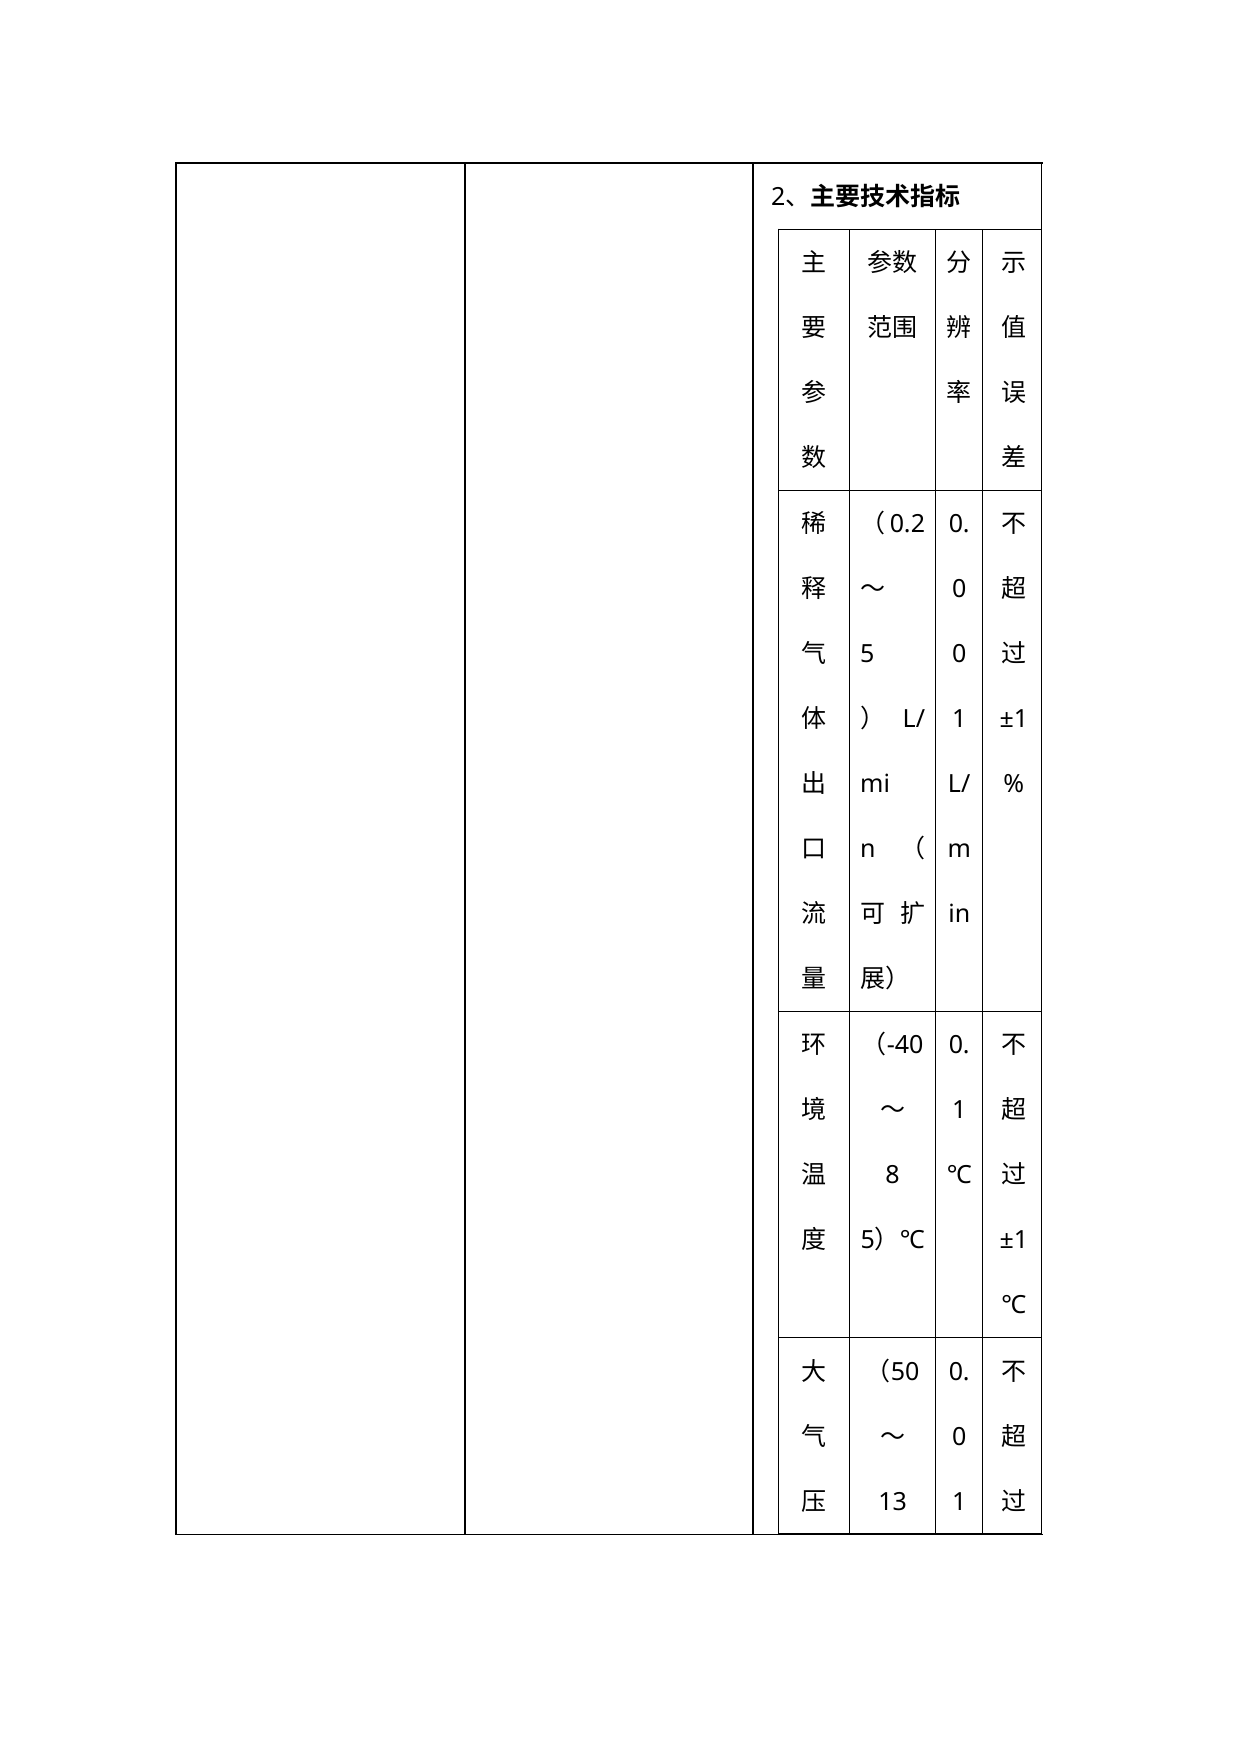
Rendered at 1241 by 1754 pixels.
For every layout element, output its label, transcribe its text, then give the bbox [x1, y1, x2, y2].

table_cell 1 [177, 164, 464, 1534]
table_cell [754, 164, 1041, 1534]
table_cell [466, 164, 752, 1534]
